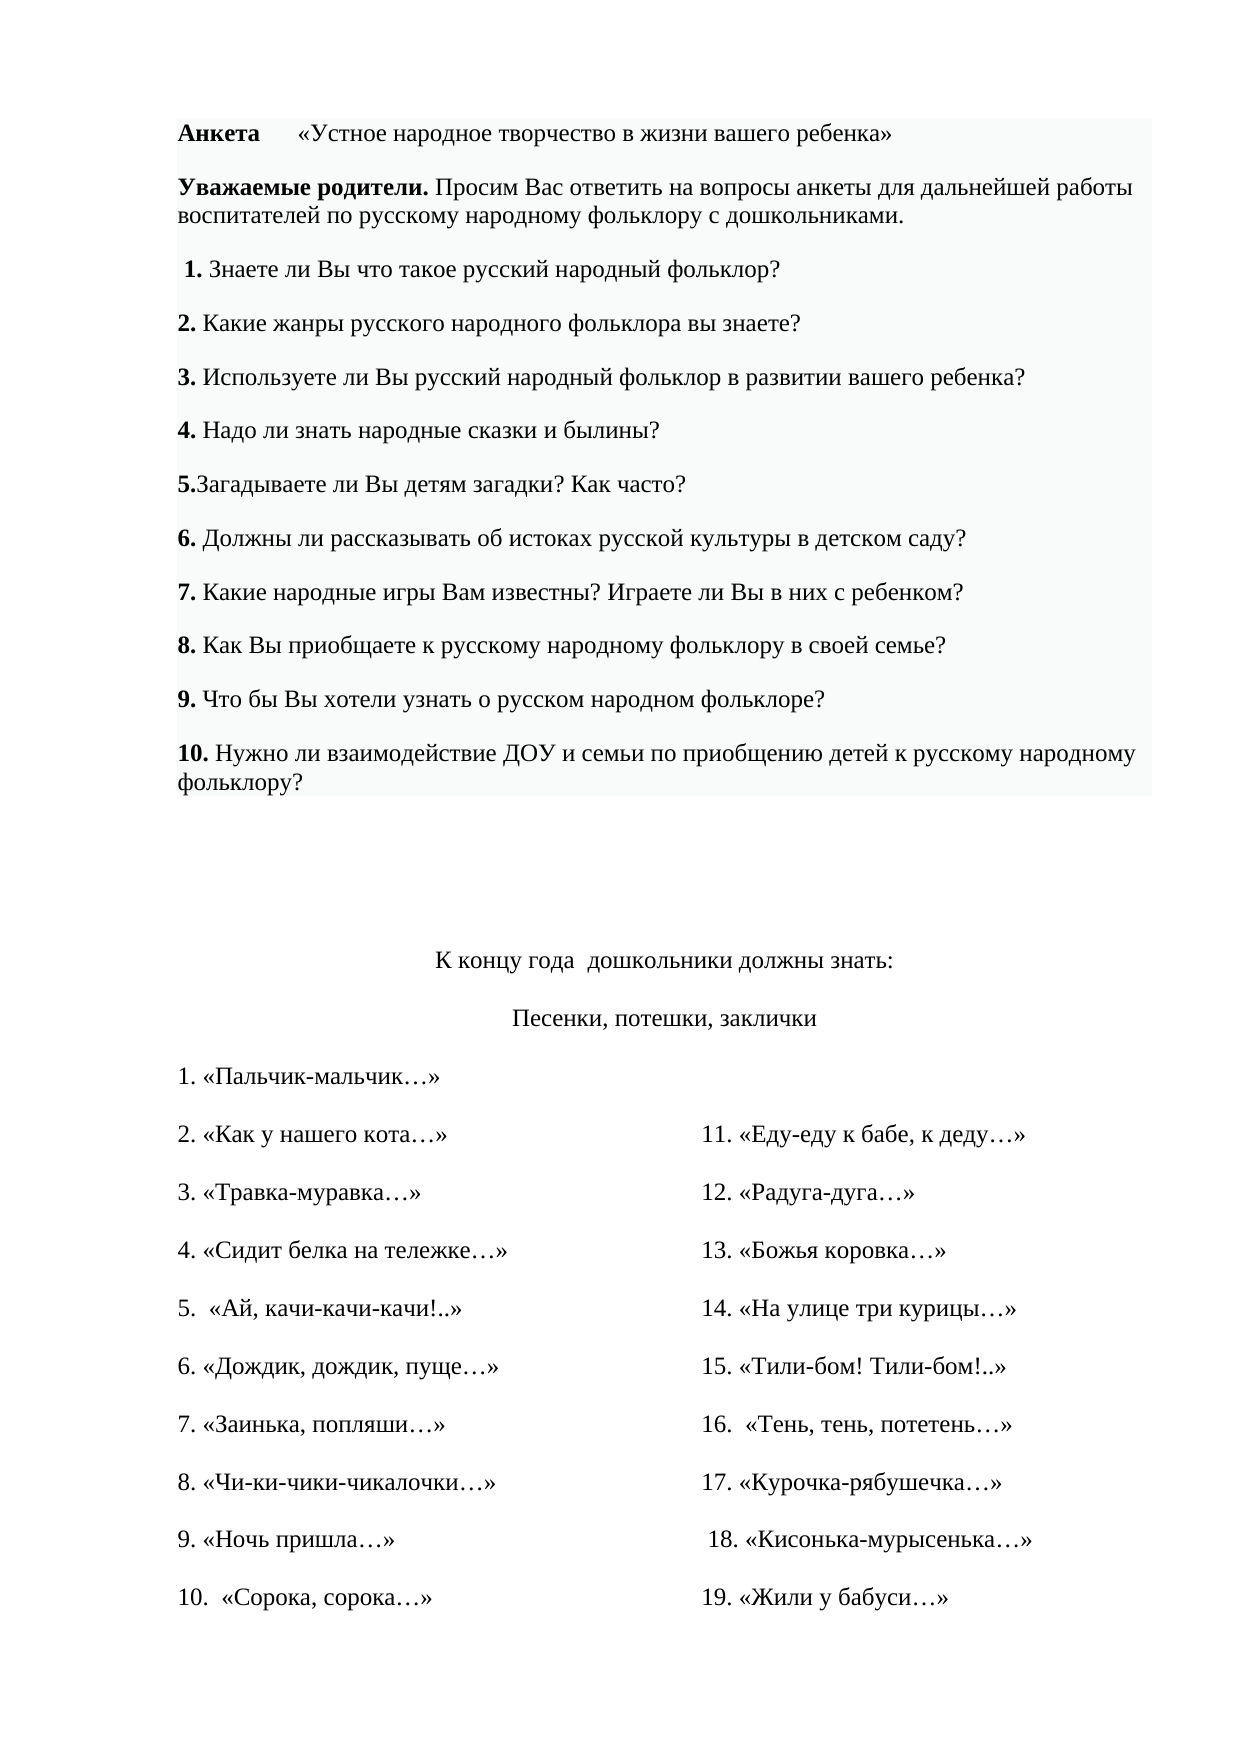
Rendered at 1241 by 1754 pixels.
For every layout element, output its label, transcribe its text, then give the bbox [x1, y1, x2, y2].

text 4. Надо ли знать народные сказки и былины? [177, 416, 1152, 444]
text 6. Должны ли рассказывать об истоках русской культуры в детском саду? [177, 523, 1152, 552]
text 9. «Ночь пришла…» [177, 1524, 627, 1553]
text 2. Какие жанры русского народного фольклора вы знаете? [177, 308, 1152, 337]
text 6. «Дождик, дождик, пуще…» [177, 1351, 627, 1379]
text Уважаемые родители. Просим Вас ответить на вопросы анкеты для дальнейшей работы воспитателей по русскому народному фольклору с дошкольниками. [177, 172, 1152, 229]
text 1. «Пальчик-мальчик…» [177, 1061, 627, 1090]
text 16. «Тень, тень, потетень…» [701, 1409, 1152, 1437]
text 8. Как Вы приобщаете к русскому народному фольклору в своей семье? [177, 631, 1152, 659]
text 11. «Еду-еду к бабе, к деду…» [701, 1119, 1152, 1148]
text 8. «Чи-ки-чики-чикалочки…» [177, 1467, 627, 1495]
text 15. «Тили-бом! Тили-бом!..» [701, 1351, 1152, 1379]
text К концу года дошкольники должны знать: [177, 945, 1152, 974]
text 7. «Заинька, попляши…» [177, 1409, 627, 1437]
text 14. «На улице три курицы…» [701, 1293, 1152, 1322]
text 18. «Кисонька-мурысенька…» [701, 1524, 1152, 1553]
text 1. Знаете ли Вы что такое русский народный фольклор? [177, 254, 1152, 283]
text 9. Что бы Вы хотели узнать о русском народном фольклоре? [177, 684, 1152, 713]
text 13. «Божья коровка…» [701, 1235, 1152, 1264]
text Анкета «Устное народное творчество в жизни вашего ребенка» [177, 118, 1152, 147]
text 19. «Жили у бабуси…» [701, 1582, 1152, 1611]
text 2. «Как у нашего кота…» [177, 1119, 627, 1148]
text 10. «Сорока, сорока…» [177, 1582, 627, 1611]
text 4. «Сидит белка на тележке…» [177, 1235, 627, 1264]
text 5. «Ай, качи-качи-качи!..» [177, 1293, 627, 1322]
text 5.Загадываете ли Вы детям загадки? Как часто? [177, 469, 1152, 498]
text Песенки, потешки, заклички [177, 1003, 1152, 1032]
text 3. «Травка-муравка…» [177, 1177, 627, 1206]
text 17. «Курочка-рябушечка…» [701, 1467, 1152, 1495]
text 7. Какие народные игры Вам известны? Играете ли Вы в них с ребенком? [177, 577, 1152, 606]
text 12. «Радуга-дуга…» [701, 1177, 1152, 1206]
text 10. Нужно ли взаимодействие ДОУ и семьи по приобщению детей к русскому народному фольклору? [177, 738, 1152, 796]
text 3. Используете ли Вы русский народный фольклор в развитии вашего ребенка? [177, 362, 1152, 391]
